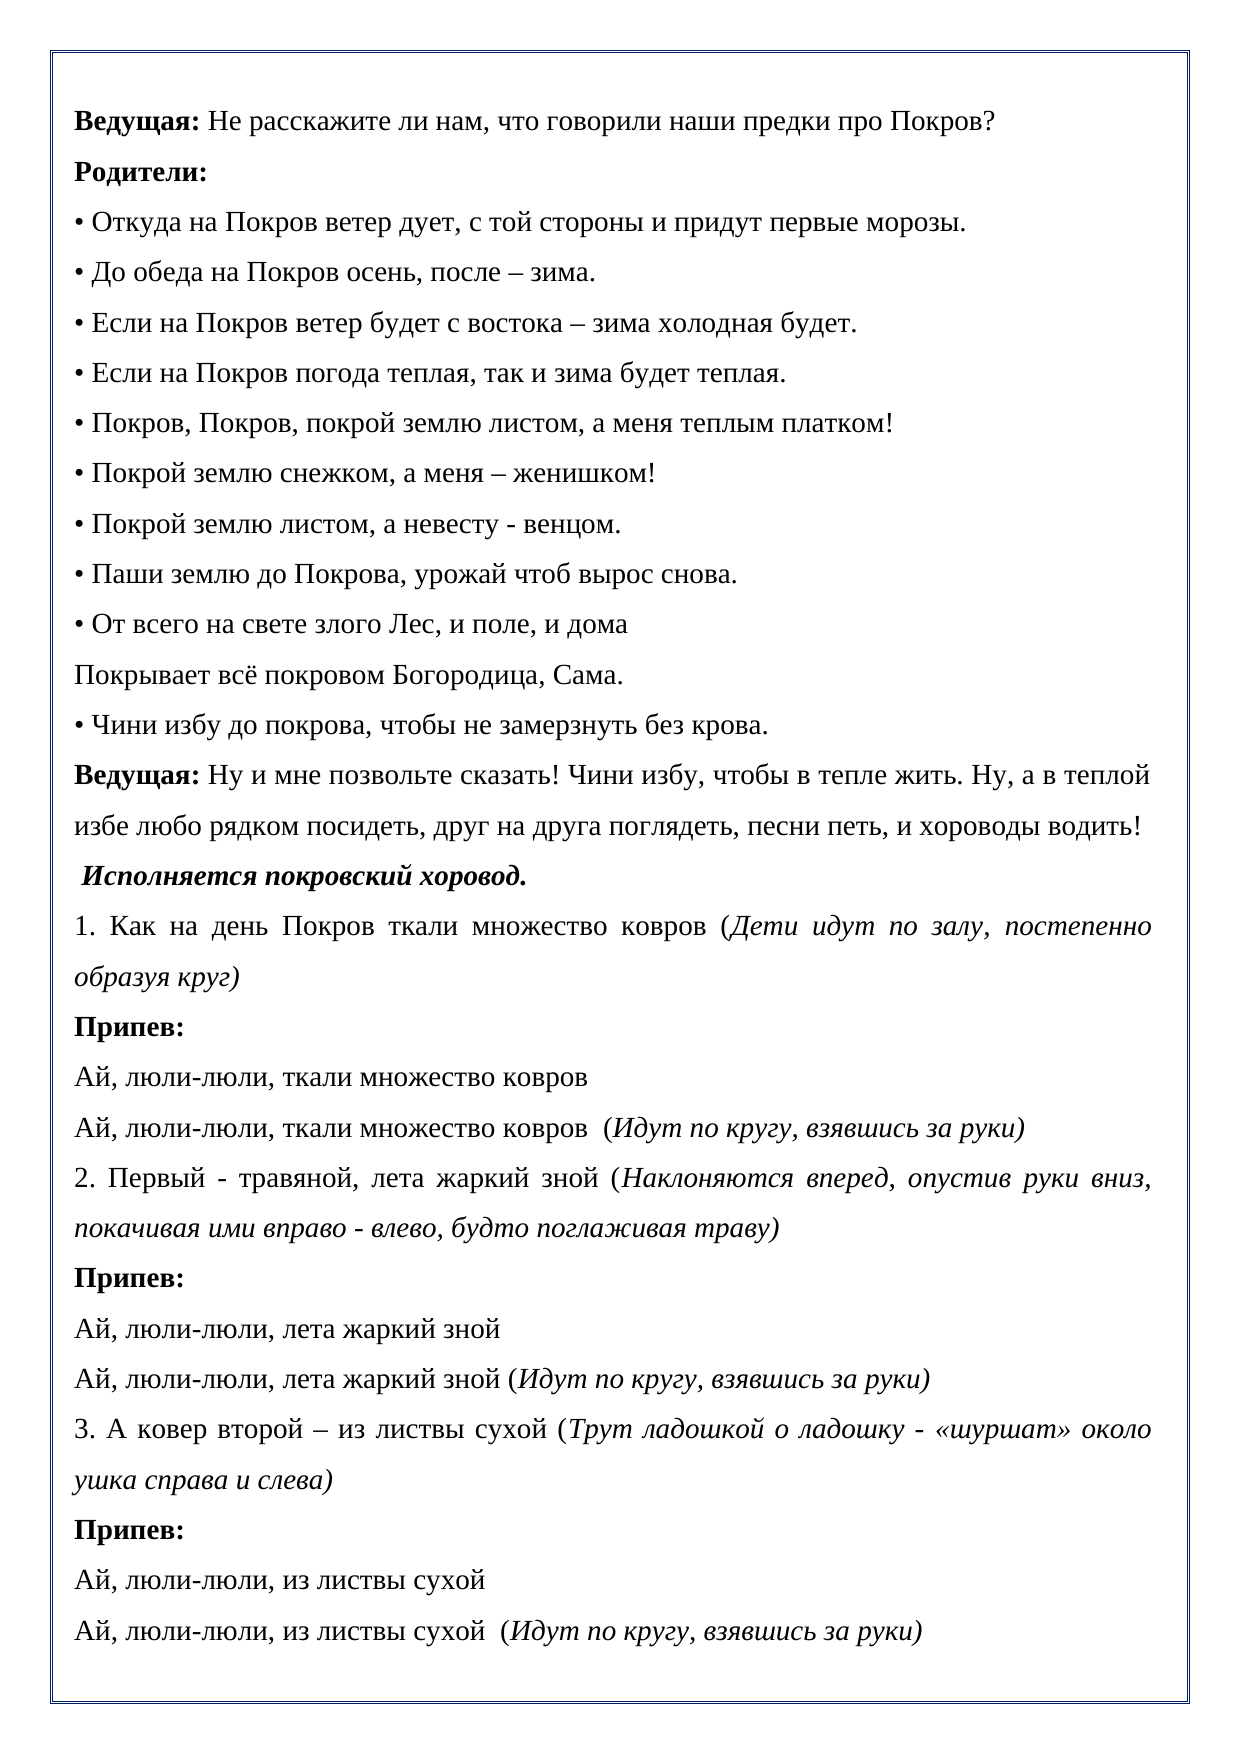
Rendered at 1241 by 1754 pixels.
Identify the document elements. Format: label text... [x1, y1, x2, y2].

text • Покрой землю листом, а невесту - венцом. [74, 506, 1152, 539]
text 2. Первый - травяной, лета жаркий зной (Наклоняются вперед, опустив руки вниз, покачивая ими вправо - влево, будто поглаживая траву) [74, 1160, 1152, 1244]
text • Чини избу до покрова, чтобы не замерзнуть без крова. [74, 707, 1152, 741]
text Ведущая: Ну и мне позвольте сказать! Чини избу, чтобы в тепле жить. Ну, а в теплой избе любо рядком посидеть, друг на друга поглядеть, песни петь, и хороводы водить! [74, 757, 1152, 841]
text Ведущая: Не расскажите ли нам, что говорили наши предки про Покров? [74, 103, 1152, 137]
text Припев: [74, 1512, 1152, 1546]
text • Паши землю до Покрова, урожай чтоб вырос снова. [74, 556, 1152, 590]
text Припев: [74, 1261, 1152, 1294]
text Ай, люли-люли, лета жаркий зной (Идут по кругу, взявшись за руки) [74, 1361, 1152, 1395]
text Исполняется покровский хоровод. [74, 858, 1152, 892]
text Ай, люли-люли, ткали множество ковров (Идут по кругу, взявшись за руки) [74, 1110, 1152, 1143]
text • Покров, Покров, покрой землю листом, а меня теплым платком! [74, 405, 1152, 439]
text 3. А ковер второй – из листвы сухой (Трут ладошкой о ладошку - «шуршат» около ушка справа и слева) [74, 1412, 1152, 1495]
text Ай, люли-люли, из листвы сухой (Идут по кругу, взявшись за руки) [74, 1613, 1152, 1646]
text Ай, люли-люли, лета жаркий зной [74, 1311, 1152, 1344]
text • До обеда на Покров осень, после – зима. [74, 254, 1152, 288]
text • Покрой землю снежком, а меня – женишком! [74, 456, 1152, 489]
text Ай, люли-люли, ткали множество ковров [74, 1059, 1152, 1093]
text Припев: [74, 1009, 1152, 1043]
text Покрывает всё покровом Богородица, Сама. [74, 657, 1152, 690]
text Родители: [74, 154, 1152, 187]
text 1. Как на день Покров ткали множество ковров (Дети идут по залу, постепенно образуя круг) [74, 908, 1152, 992]
text • От всего на свете злого Лес, и поле, и дома [74, 607, 1152, 640]
text • Откуда на Покров ветер дует, с той стороны и придут первые морозы. [74, 204, 1152, 238]
text Ай, люли-люли, из листвы сухой [74, 1562, 1152, 1596]
text • Если на Покров ветер будет с востока – зима холодная будет. [74, 305, 1152, 338]
text • Если на Покров погода теплая, так и зима будет теплая. [74, 355, 1152, 388]
